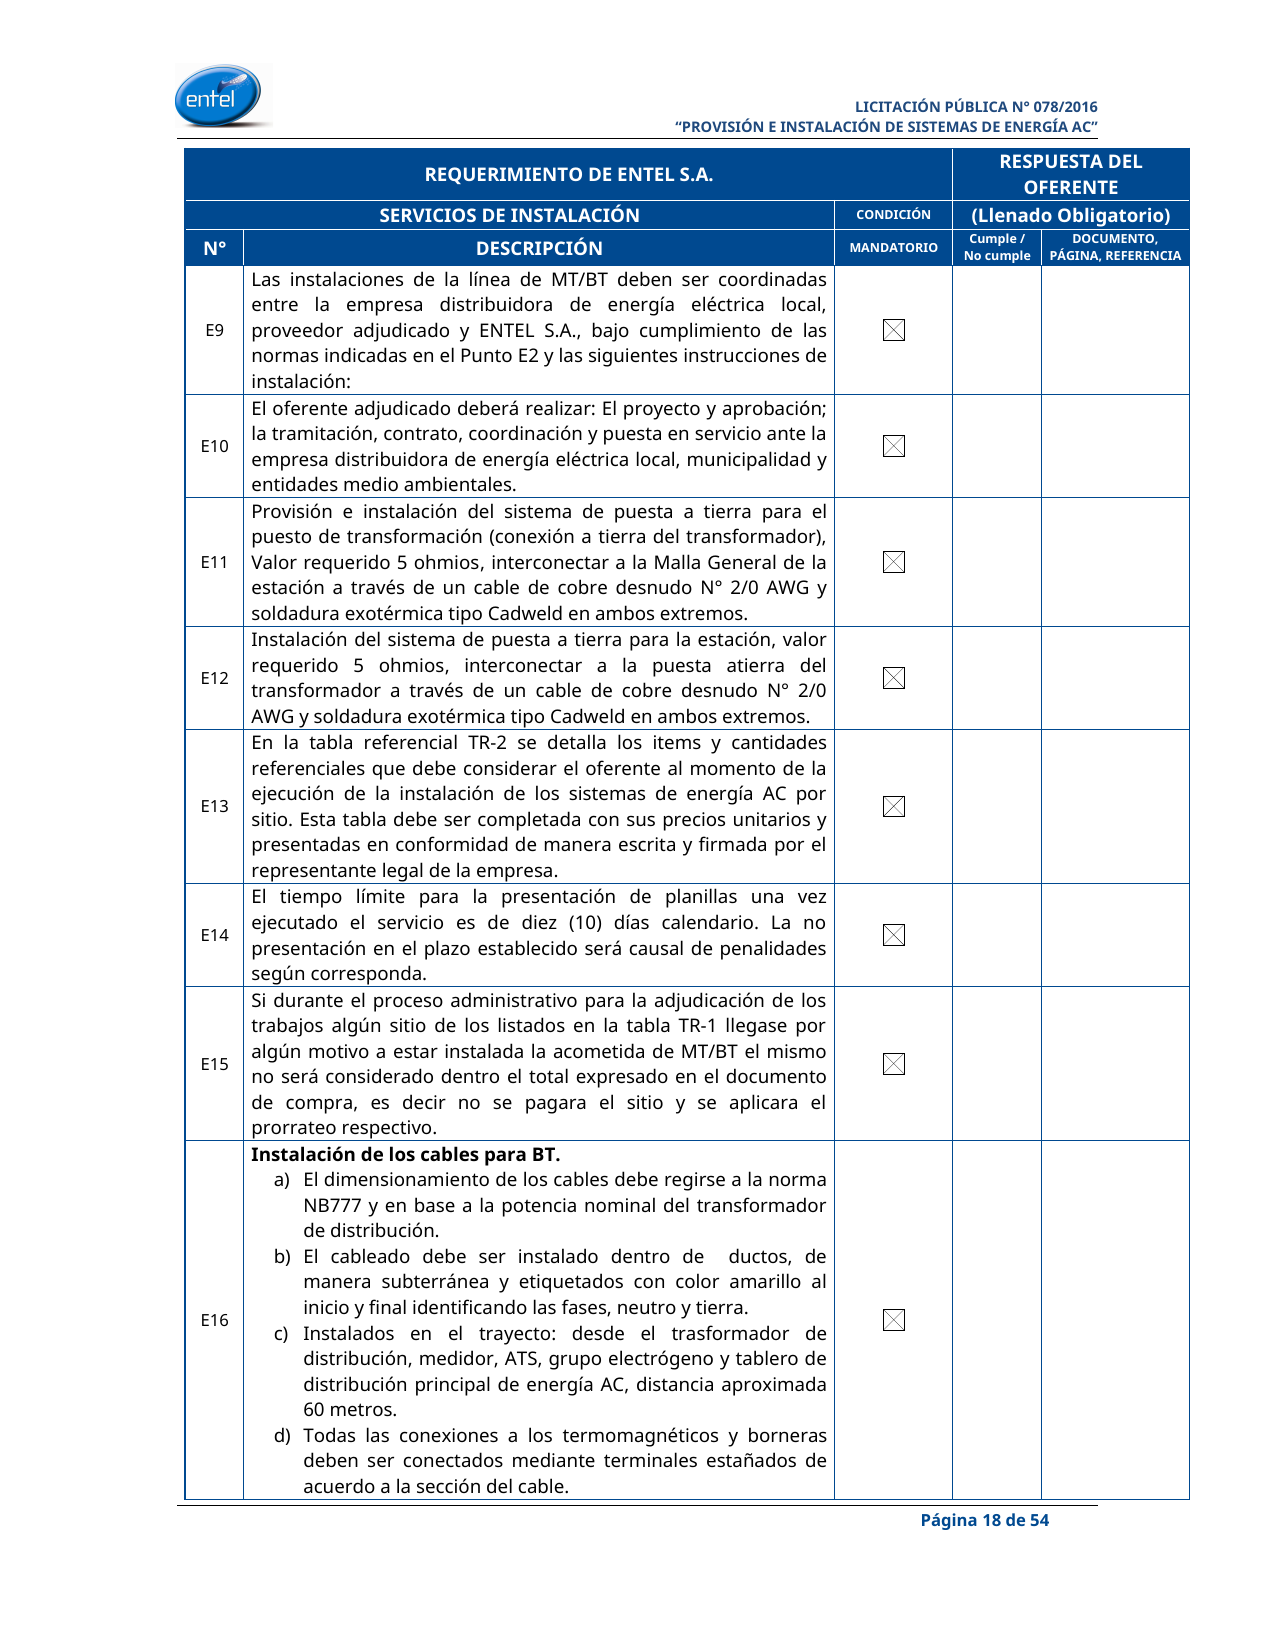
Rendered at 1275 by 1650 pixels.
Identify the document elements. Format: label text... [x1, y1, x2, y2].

table_cell [835, 730, 952, 883]
table_cell E15 [186, 987, 243, 1140]
table_cell [1042, 884, 1189, 986]
table_cell [835, 498, 952, 626]
table_cell [835, 266, 952, 394]
table_cell [953, 730, 1041, 883]
table_cell [953, 1141, 1041, 1498]
table_cell E10 [186, 395, 243, 497]
table_cell [953, 884, 1041, 986]
table_cell [953, 498, 1041, 626]
table_cell Cumple / No cumple [953, 230, 1041, 265]
table_cell [1042, 1141, 1189, 1498]
table_cell [1042, 266, 1189, 394]
table_cell [953, 266, 1041, 394]
table_cell E13 [186, 730, 243, 883]
table_cell (Llenado Obligatorio) [953, 201, 1189, 229]
table_cell El oferente adjudicado deberá realizar: El proyecto y aprobación; la tramitación, contrato, coordinación y puesta en servicio ante la empresa distribuidora de energía eléctrica local, municipalidad y entidades medio ambientales. [244, 395, 834, 497]
table_header REQUERIMIENTO DE ENTEL S.A. [186, 149, 952, 200]
table_cell Las instalaciones de la línea de MT/BT deben ser coordinadas entre la empresa distribuidora de energía eléctrica local, proveedor adjudicado y ENTEL S.A., bajo cumplimiento de las normas indicadas en el Punto E2 y las siguientes instrucciones de instalación: [244, 266, 834, 394]
table_cell Instalación de los cables para BT. El dimensionamiento de los cables debe regirse a la norma NB777 y en base a la potencia nominal del transformador de distribución. El cableado debe ser instalado dentro de ductos, de manera subterránea y etiquetados con color amarillo al inicio y final identificando las fases, neutro y tierra. Instalados en el trayecto: desde el trasformador de distribución, medidor, ATS, grupo electrógeno y tablero de distribución principal de energía AC, distancia aproximada 60 metros. Todas las conexiones a los termomagnéticos y borneras deben ser conectados mediante terminales estañados de acuerdo a la sección del cable. [244, 1141, 834, 1498]
table_cell [1042, 627, 1189, 729]
table_cell [1042, 498, 1189, 626]
table_cell Instalación del sistema de puesta a tierra para la estación, valor requerido 5 ohmios, interconectar a la puesta atierra del transformador a través de un cable de cobre desnudo N° 2/0 AWG y soldadura exotérmica tipo Cadweld en ambos extremos. [244, 627, 834, 729]
table_cell Si durante el proceso administrativo para la adjudicación de los trabajos algún sitio de los listados en la tabla TR-1 llegase por algún motivo a estar instalada la acometida de MT/BT el mismo no será considerado dentro el total expresado en el documento de compra, es decir no se pagara el sitio y se aplicara el prorrateo respectivo. [244, 987, 834, 1140]
table_header RESPUESTA DEL OFERENTE [953, 149, 1189, 200]
table_cell [835, 395, 952, 497]
table_cell E11 [186, 498, 243, 626]
table_cell SERVICIOS DE INSTALACIÓN [186, 201, 834, 229]
table_cell E9 [186, 266, 243, 394]
table_cell [953, 987, 1041, 1140]
table_cell E12 [186, 627, 243, 729]
table_cell MANDATORIO [835, 230, 952, 265]
table_cell El tiempo límite para la presentación de planillas una vez ejecutado el servicio es de diez (10) días calendario. La no presentación en el plazo establecido será causal de penalidades según corresponda. [244, 884, 834, 986]
table_cell [835, 627, 952, 729]
table_cell [835, 884, 952, 986]
table_cell [953, 395, 1041, 497]
table_cell DOCUMENTO, PÁGINA, REFERENCIA [1042, 230, 1189, 265]
table_cell [1042, 730, 1189, 883]
table_cell Provisión e instalación del sistema de puesta a tierra para el puesto de transformación (conexión a tierra del transformador), Valor requerido 5 ohmios, interconectar a la Malla General de la estación a través de un cable de cobre desnudo N° 2/0 AWG y soldadura exotérmica tipo Cadweld en ambos extremos. [244, 498, 834, 626]
table_cell [835, 1141, 952, 1498]
table_cell [1042, 395, 1189, 497]
table_cell DESCRIPCIÓN [244, 230, 834, 265]
picture [174, 63, 274, 128]
table_cell En la tabla referencial TR-2 se detalla los items y cantidades referenciales que debe considerar el oferente al momento de la ejecución de la instalación de los sistemas de energía AC por sitio. Esta tabla debe ser completada con sus precios unitarios y presentadas en conformidad de manera escrita y firmada por el representante legal de la empresa. [244, 730, 834, 883]
table_cell N° [186, 230, 243, 265]
table_cell E16 [186, 1141, 243, 1498]
table_cell [1042, 987, 1189, 1140]
table_cell [835, 987, 952, 1140]
table_cell [953, 627, 1041, 729]
table_cell CONDICIÓN [835, 201, 952, 229]
table_cell E14 [186, 884, 243, 986]
